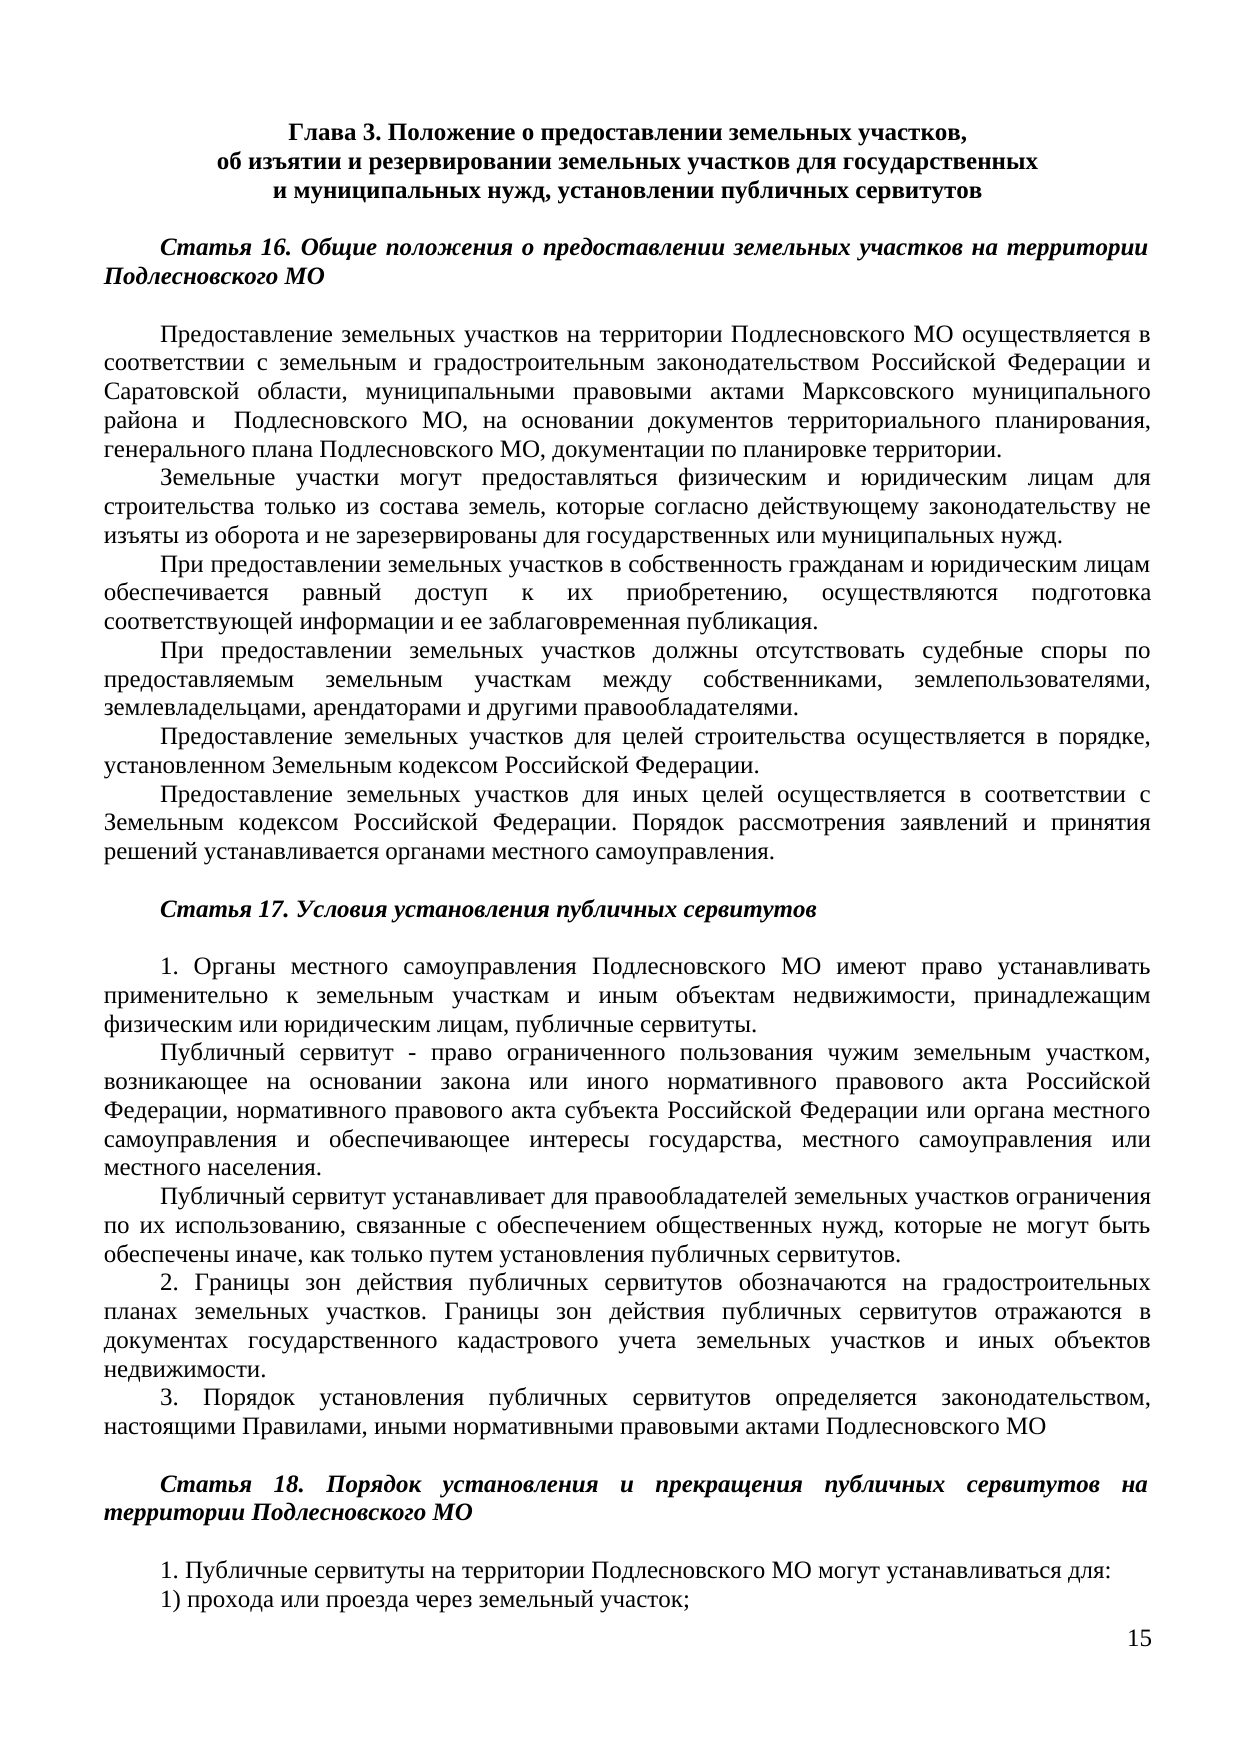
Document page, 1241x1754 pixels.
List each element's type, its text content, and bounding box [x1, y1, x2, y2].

text Земельные участки могут предоставляться физическим и юридическим лицам для строительства только из состава земель, которые согласно действующему законодательству не изъяты из оборота и не зарезервированы для государственных или муниципальных нужд. [103, 462, 1152, 549]
text 1. Публичные сервитуты на территории Подлесновского МО могут устанавливаться для: [103, 1555, 1152, 1584]
text Статья 17. Условия установления публичных сервитутов [103, 894, 1152, 922]
text 1) прохода или проезда через земельный участок; [103, 1584, 1152, 1612]
text Предоставление земельных участков для целей строительства осуществляется в порядке, установленном Земельным кодексом Российской Федерации. [103, 721, 1152, 779]
text Публичный сервитут - право ограниченного пользования чужим земельным участком, возникающее на основании закона или иного нормативного правового акта Российской Федерации, нормативного правового акта субъекта Российской Федерации или органа местного самоуправления и обеспечивающее интересы государства, местного самоуправления или местного населения. [103, 1037, 1152, 1181]
text Глава 3. Положение о предоставлении земельных участков, [103, 117, 1152, 146]
text 2. Границы зон действия публичных сервитутов обозначаются на градостроительных планах земельных участков. Границы зон действия публичных сервитутов отражаются в документах государственного кадастрового учета земельных участков и иных объектов недвижимости. [103, 1267, 1152, 1382]
text При предоставлении земельных участков в собственность гражданам и юридическим лицам обеспечивается равный доступ к их приобретению, осуществляются подготовка соответствующей информации и ее заблаговременная публикация. [103, 549, 1152, 635]
text 1. Органы местного самоуправления Подлесновского МО имеют право устанавливать применительно к земельным участкам и иным объектам недвижимости, принадлежащим физическим или юридическим лицам, публичные сервитуты. [103, 951, 1152, 1037]
text Статья 16. Общие положения о предоставлении земельных участков на территории Подлесновского МО [103, 232, 1152, 290]
text Публичный сервитут устанавливает для правообладателей земельных участков ограничения по их использованию, связанные с обеспечением общественных нужд, которые не могут быть обеспечены иначе, как только путем установления публичных сервитутов. [103, 1181, 1152, 1267]
text При предоставлении земельных участков должны отсутствовать судебные споры по предоставляемым земельным участкам между собственниками, землепользователями, землевладельцами, арендаторами и другими правообладателями. [103, 635, 1152, 721]
text об изъятии и резервировании земельных участков для государственных [103, 146, 1152, 175]
text Статья 18. Порядок установления и прекращения публичных сервитутов на территории Подлесновского МО [103, 1469, 1152, 1526]
text Предоставление земельных участков для иных целей осуществляется в соответствии с Земельным кодексом Российской Федерации. Порядок рассмотрения заявлений и принятия решений устанавливается органами местного самоуправления. [103, 779, 1152, 865]
text 3. Порядок установления публичных сервитутов определяется законодательством, настоящими Правилами, иными нормативными правовыми актами Подлесновского МО [103, 1382, 1152, 1440]
text и муниципальных нужд, установлении публичных сервитутов [103, 175, 1152, 204]
text Предоставление земельных участков на территории Подлесновского МО осуществляется в соответствии с земельным и градостроительным законодательством Российской Федерации и Саратовской области, муниципальными правовыми актами Марксовского муниципального района и Подлесновского МО, на основании документов территориального планирования, генерального плана Подлесновского МО, документации по планировке территории. [103, 319, 1152, 462]
